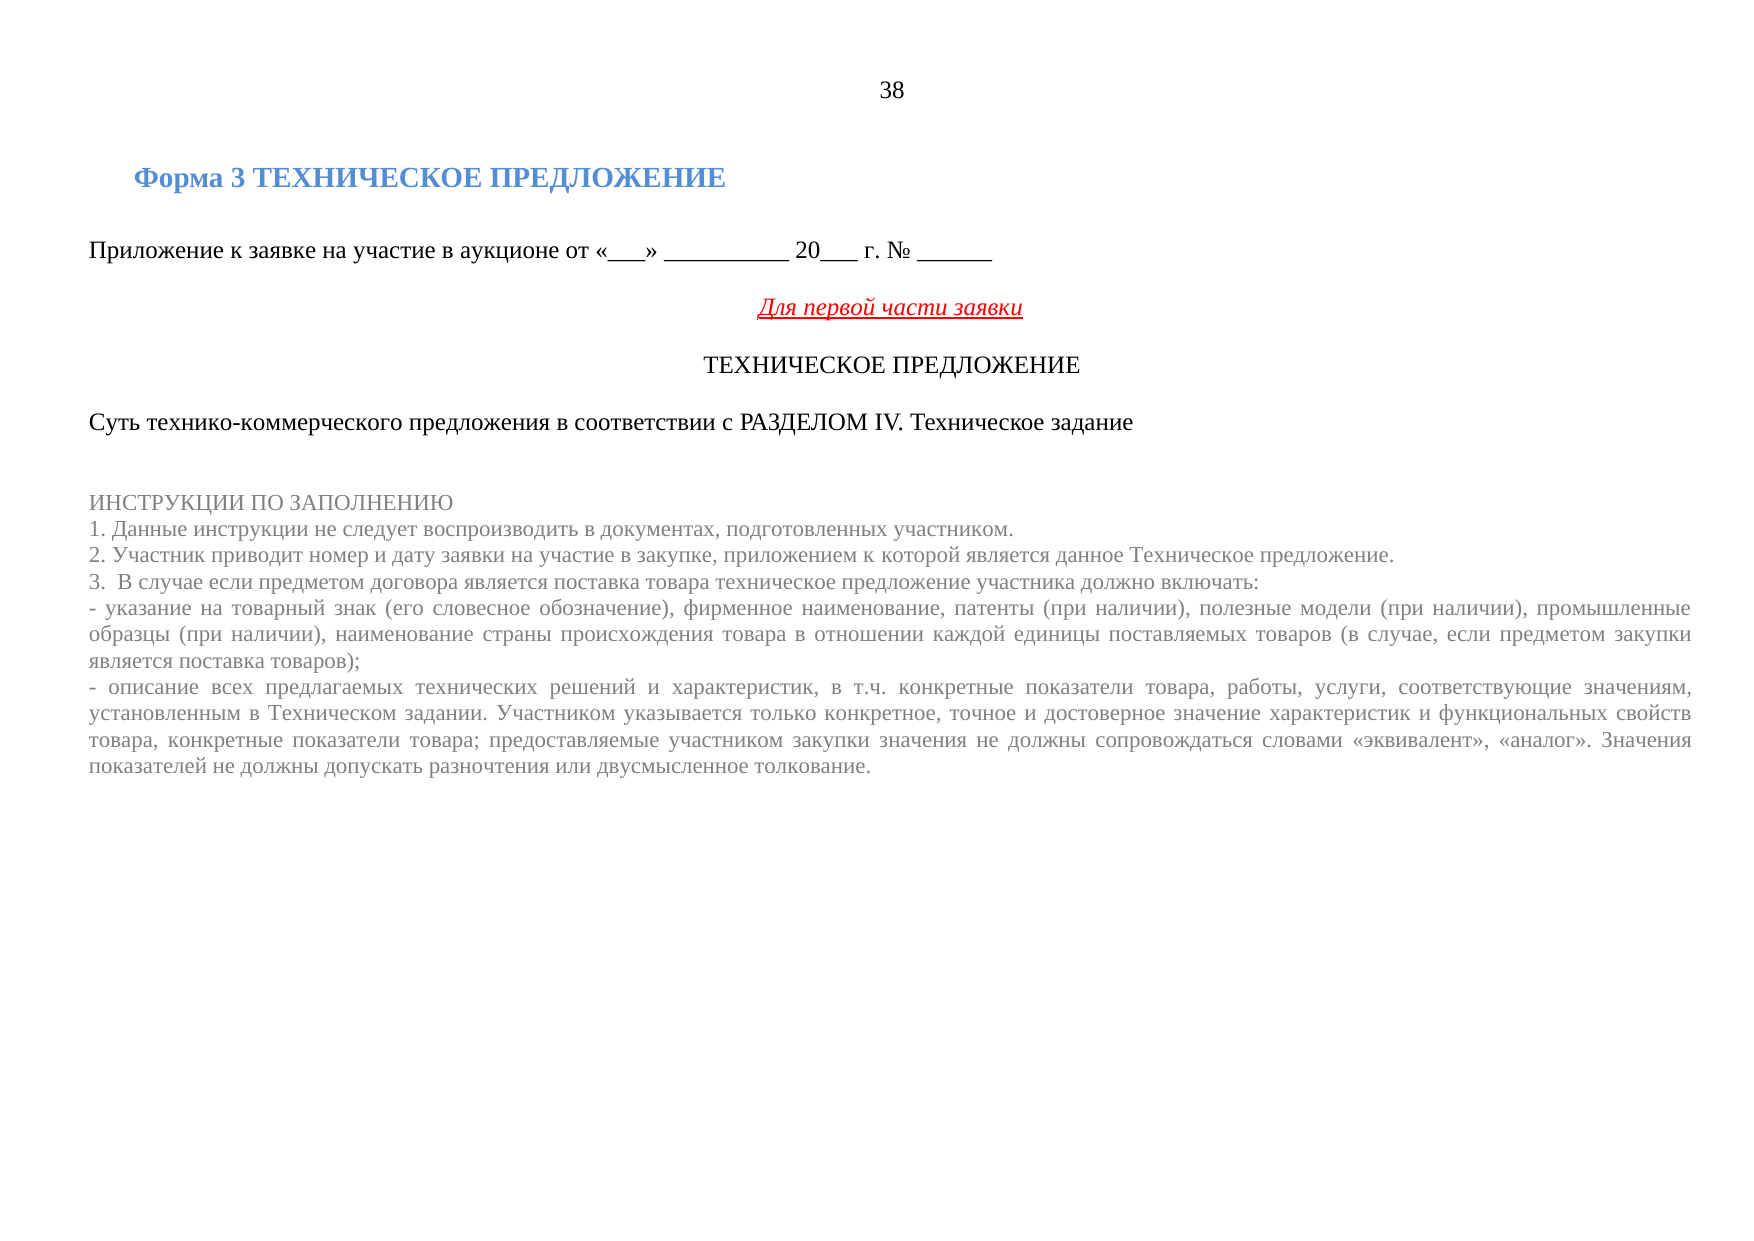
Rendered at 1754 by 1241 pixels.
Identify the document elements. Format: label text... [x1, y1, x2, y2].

text Суть технико-коммерческого предложения в соответствии с РАЗДЕЛОМ IV. Техническое задание [89, 407, 1695, 436]
text Для первой части заявки [89, 292, 1695, 321]
subtitle Форма 3 ТЕХНИЧЕСКОЕ ПРЕДЛОЖЕНИЕ [134, 160, 1695, 193]
text - указание на товарный знак (его словесное обозначение), фирменное наименование, патенты (при наличии), полезные модели (при наличии), промышленные образцы (при наличии), наименование страны происхождения товара в отношении каждой единицы поставляемых товаров (в случае, если предметом закупки является поставка товаров); [89, 594, 1695, 673]
text 3. В случае если предметом договора является поставка товара техническое предложение участника должно включать: [89, 568, 1695, 594]
text Приложение к заявке на участие в аукционе от «___» __________ 20___ г. № ______ [89, 235, 1695, 263]
text ТЕХНИЧЕСКОЕ ПРЕДЛОЖЕНИЕ [89, 350, 1695, 378]
text 2. Участник приводит номер и дату заявки на участие в закупке, приложением к которой является данное Техническое предложение. [89, 541, 1695, 568]
text 1. Данные инструкции не следует воспроизводить в документах, подготовленных участником. [89, 515, 1695, 541]
text ИНСТРУКЦИИ ПО ЗАПОЛНЕНИЮ [89, 489, 1695, 515]
text - описание всех предлагаемых технических решений и характеристик, в т.ч. конкретные показатели товара, работы, услуги, соответствующие значениям, установленным в Техническом задании. Участником указывается только конкретное, точное и достоверное значение характеристик и функциональных свойств товара, конкретные показатели товара; предоставляемые участником закупки значения не должны сопровождаться словами «эквивалент», «аналог». Значения показателей не должны допускать разночтения или двусмысленное толкование. [89, 673, 1695, 778]
